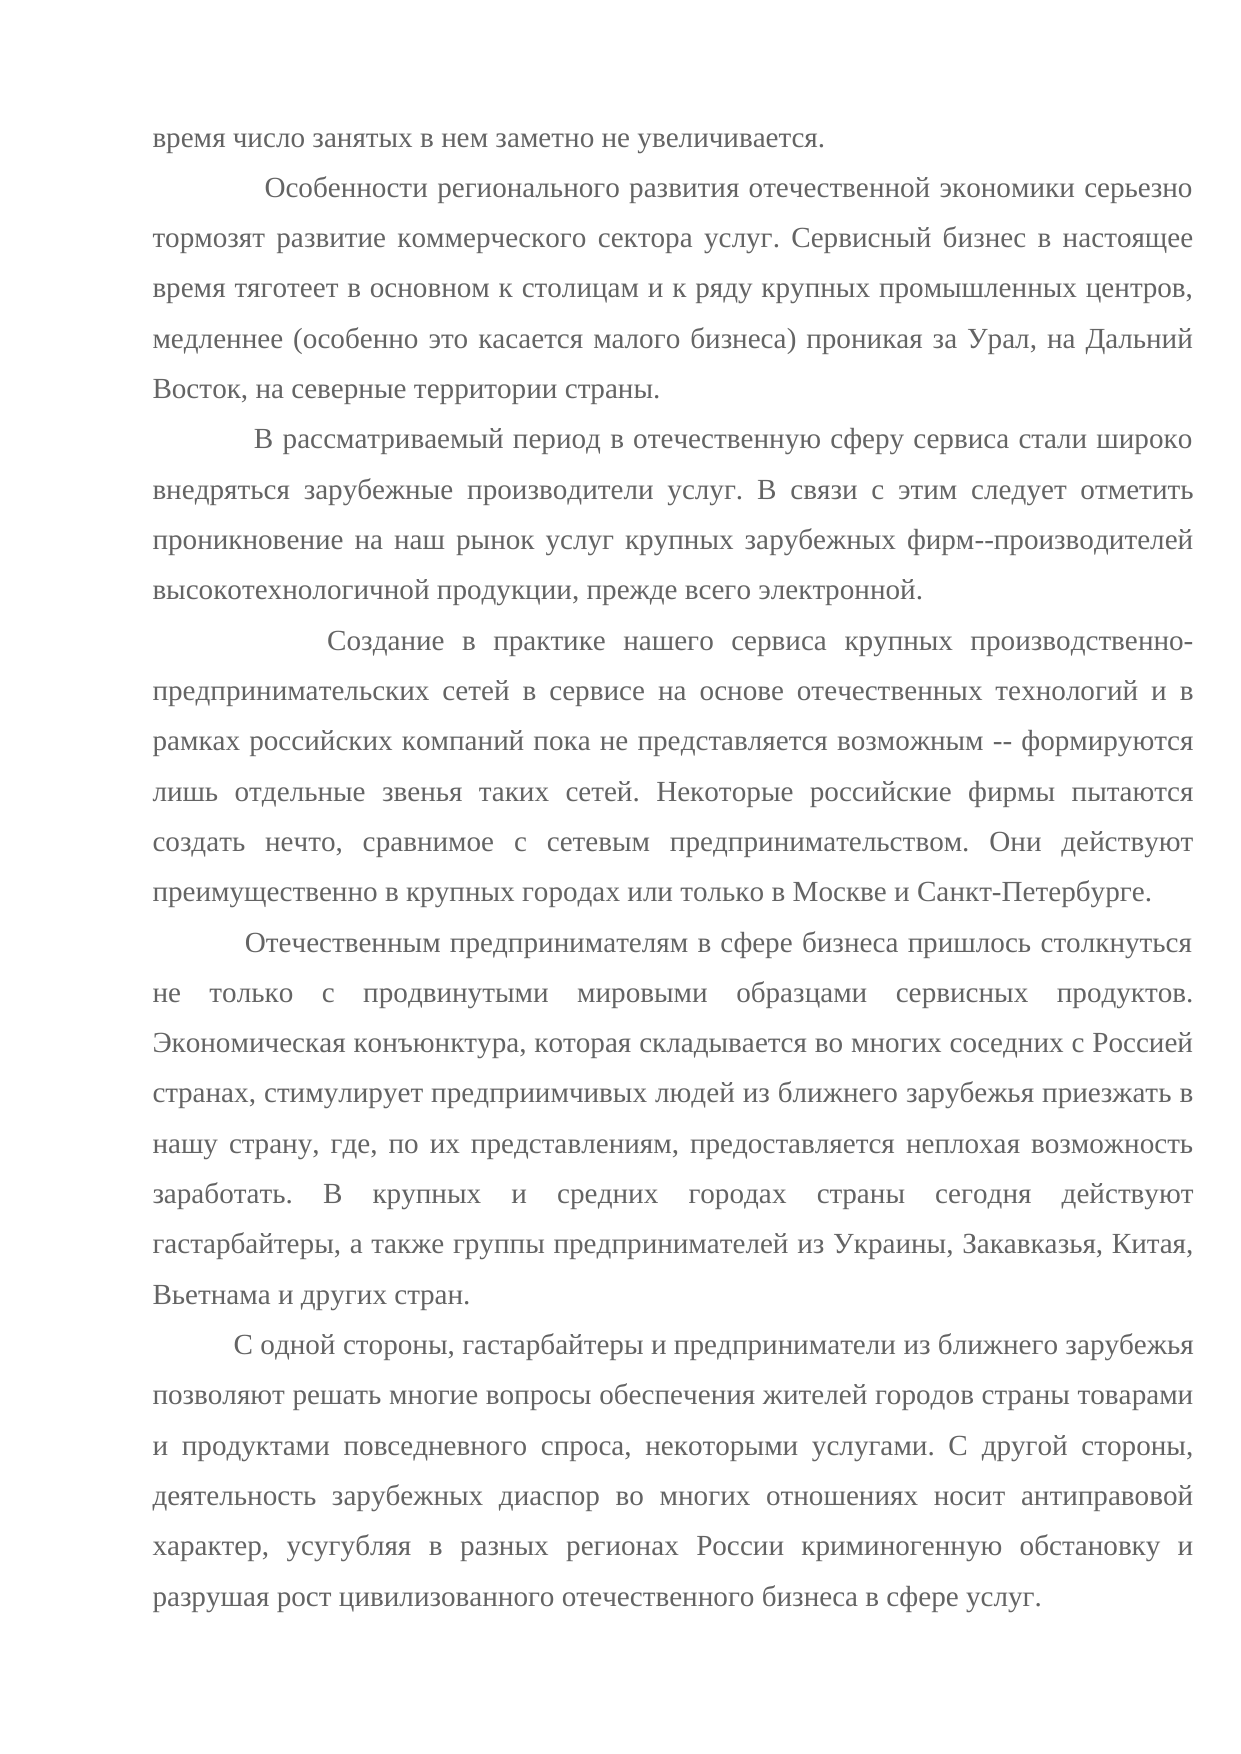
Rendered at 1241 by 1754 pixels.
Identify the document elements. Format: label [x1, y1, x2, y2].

table_header [151, 118, 1196, 1627]
